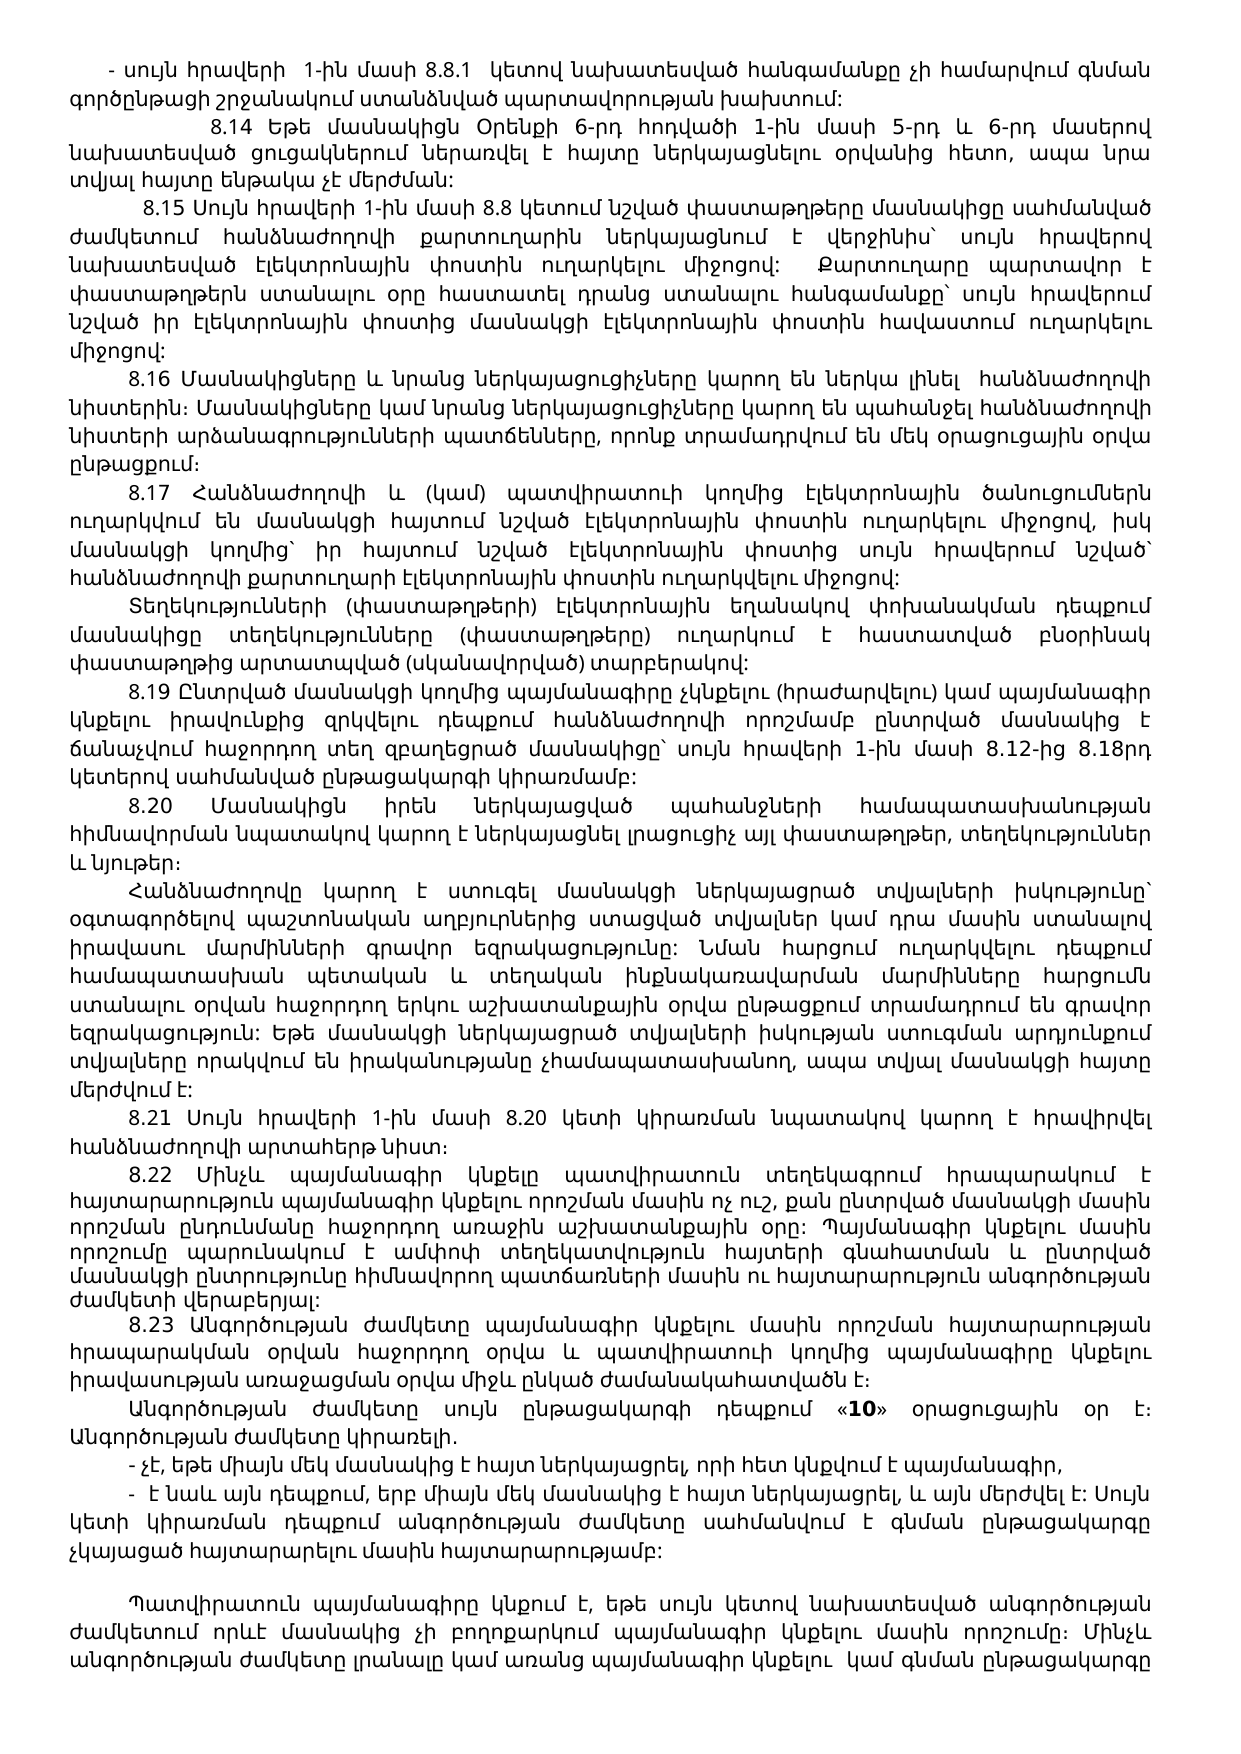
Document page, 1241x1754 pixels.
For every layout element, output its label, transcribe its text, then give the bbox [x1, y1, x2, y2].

text 8.16 Մասնակիցները և նրանց ներկայացուցիչները կարող են ներկա լինել հանձնաժողովի նիստերին։ Մասնակիցները կամ նրանց ներկայացուցիչները կարող են պահանջել հանձնաժողովի նիստերի արձանագրությունների պատճենները, որոնք տրամադրվում են մեկ օրացուցային օրվա ընթացքում։ [69, 364, 1152, 478]
text 8.20 Մասնակիցն իրեն ներկայացված պահանջների համապատասխանության հիմնավորման նպատակով կարող է ներկայացնել լրացուցիչ այլ փաստաթղթեր, տեղեկություններ և նյութեր։ [69, 791, 1152, 876]
text 8.15 Սույն հրավերի 1-ին մասի 8.8 կետում նշված փաստաթղթերը մասնակիցը սահմանված ժամկետում հանձնաժողովի քարտուղարին ներկայացնում է վերջինիս՝ սույն հրավերով նախատեսված էլեկտրոնային փոստին ուղարկելու միջոցով: Քարտուղարը պարտավոր է փաստաթղթերն ստանալու օրը հաստատել դրանց ստանալու հանգամանքը՝ սույն հրավերում նշված իր էլեկտրոնային փոստից մասնակցի էլեկտրոնային փոստին հավաստում ուղարկելու միջոցով: [69, 193, 1152, 364]
text 8.14 Եթե մասնակիցն Օրենքի 6-րդ հոդվածի 1-ին մասի 5-րդ և 6-րդ մասերով նախատեսված ցուցակներում ներառվել է հայտը ներկայացնելու օրվանից հետո, ապա նրա տվյալ հայտը ենթակա չէ մերժման: [69, 112, 1152, 193]
text Հանձնաժողովը կարող է ստուգել մասնակցի ներկայացրած տվյալների իսկությունը` օգտագործելով պաշտոնական աղբյուրներից ստացված տվյալներ կամ դրա մասին ստանալով իրավասու մարմինների գրավոր եզրակացությունը: Նման հարցում ուղարկվելու դեպքում համապատասխան պետական և տեղական ինքնակառավարման մարմինները հարցումն ստանալու օրվան հաջորդող երկու աշխատանքային օրվա ընթացքում տրամադրում են գրավոր եզրակացություն: Եթե մասնակցի ներկայացրած տվյալների իսկության ստուգման արդյունքում տվյալները որակվում են իրականությանը չհամապատասխանող, ապա տվյալ մասնակցի հայտը մերժվում է: [69, 876, 1152, 1103]
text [69, 1589, 1152, 1674]
text 8.21 Սույն հրավերի 1-ին մասի 8.20 կետի կիրառման նպատակով կարող է հրավիրվել հանձնաժողովի արտահերթ նիստ։ [69, 1103, 1152, 1160]
text Տեղեկությունների (փաստաթղթերի) էլեկտրոնային եղանակով փոխանակման դեպքում մասնակիցը տեղեկությունները (փաստաթղթերը) ուղարկում է հաստատված բնօրինակ փաստաթղթից արտատպված (սկանավորված) տարբերակով: [69, 592, 1152, 677]
text 8.19 Ընտրված մասնակցի կողմից պայմանագիրը չկնքելու (հրաժարվելու) կամ պայմանագիր կնքելու իրավունքից զրկվելու դեպքում հանձնաժողովի որոշմամբ ընտրված մասնակից է ճանաչվում հաջորդող տեղ զբաղեցրած մասնակիցը՝ սույն հրավերի 1-ին մասի 8.12-ից 8.18րդ կետերով սահմանված ընթացակարգի կիրառմամբ: [69, 677, 1152, 791]
text 8.22 Մինչև պայմանագիր կնքելը պատվիրատուն տեղեկագրում հրապարակում է հայտարարություն պայմանագիր կնքելու որոշման մասին ոչ ուշ, քան ընտրված մասնակցի մասին որոշման ընդունմանը հաջորդող առաջին աշխատանքային օրը: Պայմանագիր կնքելու մասին որոշումը պարունակում է ամփոփ տեղեկատվություն հայտերի գնահատման և ընտրված մասնակցի ընտրությունը հիմնավորող պատճառների մասին ու հայտարարություն անգործության ժամկետի վերաբերյալ: [69, 1160, 1152, 1313]
text 8.23 Անգործության ժամկետը պայմանագիր կնքելու մասին որոշման հայտարարության հրապարակման օրվան հաջորդող օրվա և պատվիրատուի կողմից պայմանագիրը կնքելու իրավասության առաջացման օրվա միջև ընկած ժամանակահատվածն է։ [69, 1313, 1152, 1394]
text - չէ, եթե միայն մեկ մասնակից է հայտ ներկայացրել, որի հետ կնքվում է պայմանագիր, [69, 1451, 1152, 1479]
text Անգործության ժամկետը սույն ընթացակարգի դեպքում «10» օրացուցային օր է։ Անգործության ժամկետը կիրառելի. [69, 1394, 1152, 1451]
text - է նաև այն դեպքում, երբ միայն մեկ մասնակից է հայտ ներկայացրել, և այն մերժվել է: Սույն կետի կիրառման դեպքում անգործության ժամկետը սահմանվում է գնման ընթացակարգը չկայացած հայտարարելու մասին հայտարարությամբ: [69, 1479, 1152, 1564]
text - սույն հրավերի 1-ին մասի 8.8.1 կետով նախատեսված հանգամանքը չի համարվում գնման գործընթացի շրջանակում ստանձնված պարտավորության խախտում: [69, 56, 1152, 112]
text 8.17 Հանձնաժողովի և (կամ) պատվիրատուի կողմից էլեկտրոնային ծանուցումներն ուղարկվում են մասնակցի հայտում նշված էլեկտրոնային փոստին ուղարկելու միջոցով, իսկ մասնակցի կողմից` իր հայտում նշված էլեկտրոնային փոստից սույն հրավերում նշված` հանձնաժողովի քարտուղարի էլեկտրոնային փոստին ուղարկվելու միջոցով: [69, 478, 1152, 592]
